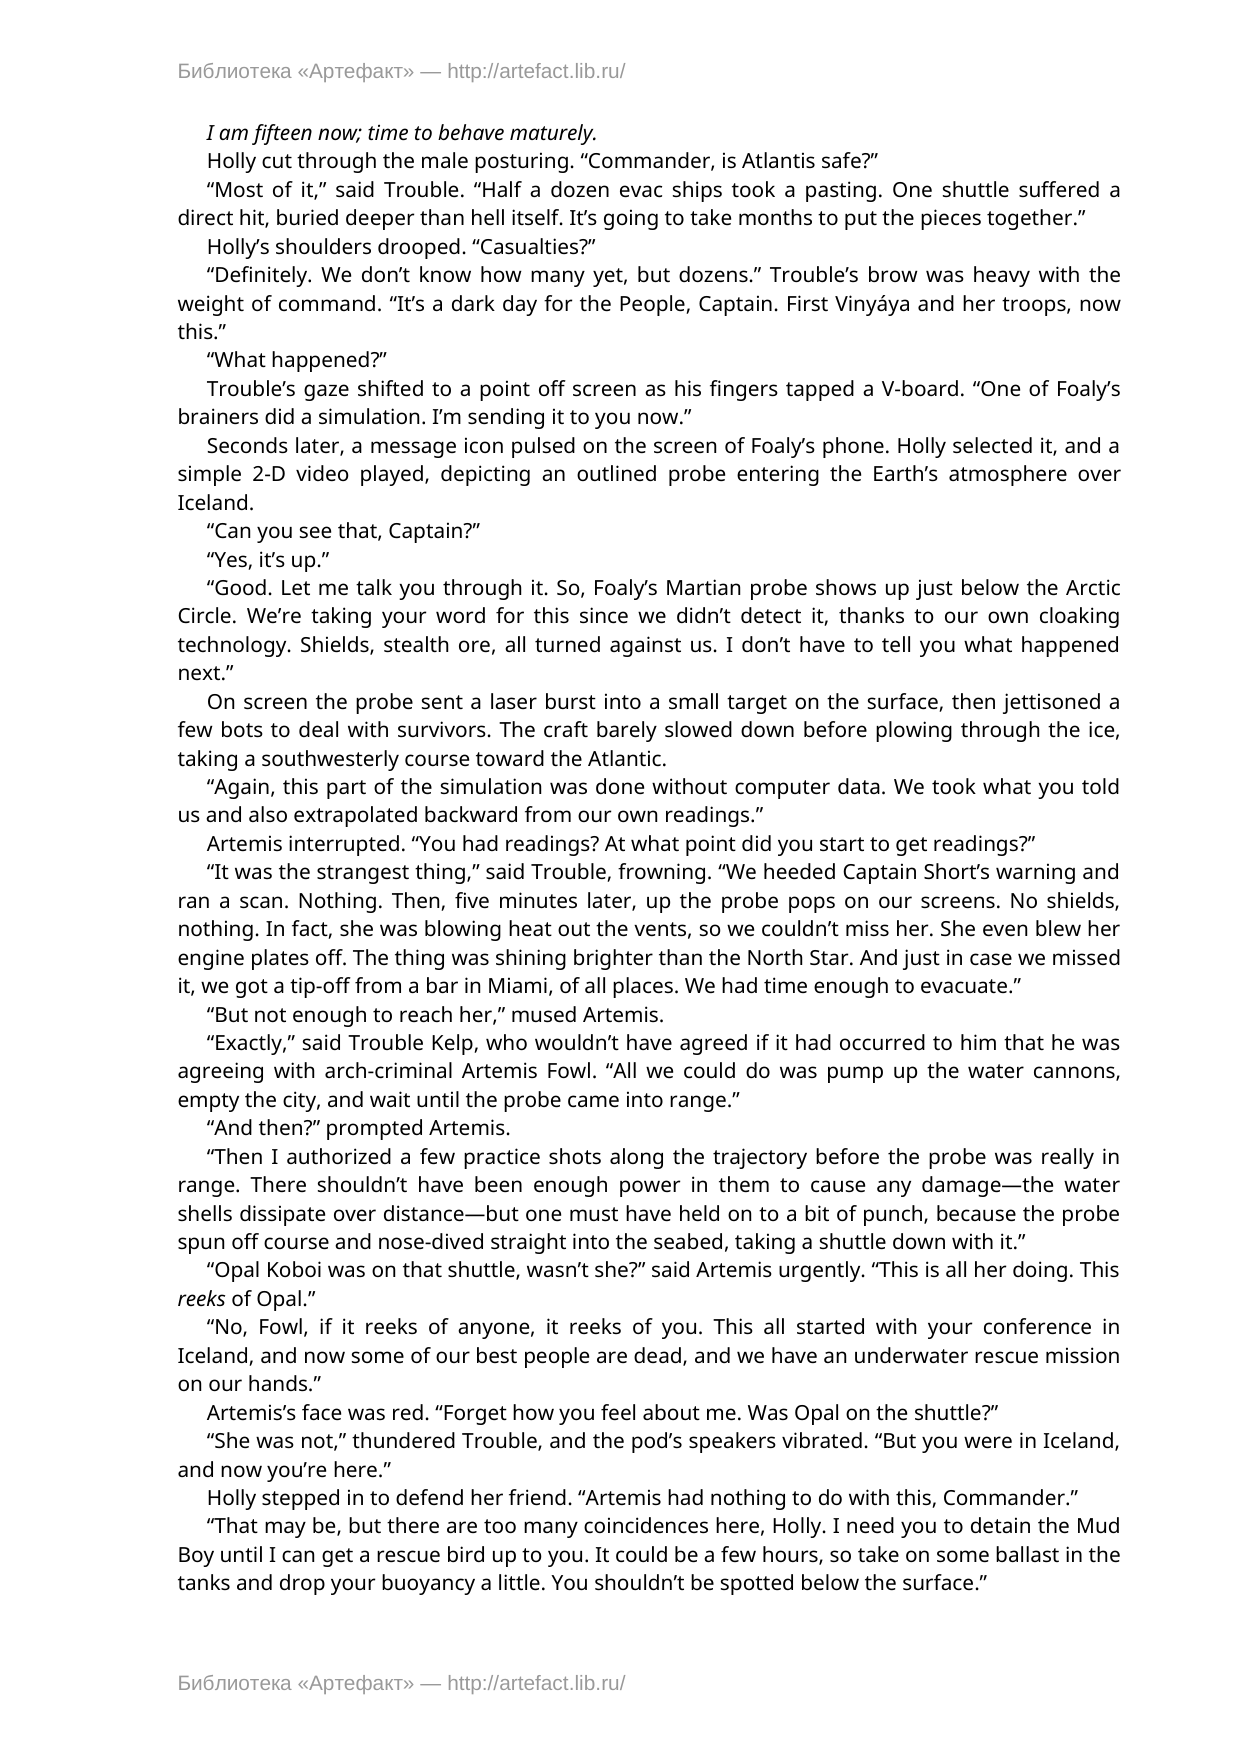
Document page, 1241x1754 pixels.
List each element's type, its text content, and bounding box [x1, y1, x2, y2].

text “It was the strangest thing,” said Trouble, frowning. “We heeded Captain Short’s warning and ran a scan. Nothing. Then, five minutes later, up the probe pops on our screens. No shields, nothing. In fact, she was blowing heat out the vents, so we couldn’t miss her. She even blew her engine plates off. The thing was shining brighter than the North Star. And just in case we missed it, we got a tip-off from a bar in Miami, of all places. We had time enough to evacuate.” [177, 857, 1122, 1000]
text “What happened?” [177, 346, 1122, 374]
text Trouble’s gaze shifted to a point off screen as his fingers tapped a V-board. “One of Foaly’s brainers did a simulation. I’m sending it to you now.” [177, 374, 1122, 431]
text “Definitely. We don’t know how many yet, but dozens.” Trouble’s brow was heavy with the weight of command. “It’s a dark day for the People, Captain. First Vinyáya and her troops, now this.” [177, 260, 1122, 346]
text “Yes, it’s up.” [177, 545, 1122, 573]
text Artemis interrupted. “You had readings? At what point did you start to get readings?” [177, 829, 1122, 857]
text On screen the probe sent a laser burst into a small target on the surface, then jettisoned a few bots to deal with survivors. The craft barely slowed down before plowing through the ice, taking a southwesterly course toward the Atlantic. [177, 687, 1122, 772]
text Artemis’s face was red. “Forget how you feel about me. Was Opal on the shuttle?” [177, 1398, 1122, 1426]
text “But not enough to reach her,” mused Artemis. [177, 1000, 1122, 1028]
text Seconds later, a message icon pulsed on the screen of Foaly’s phone. Holly selected it, and a simple 2-D video played, depicting an outlined probe entering the Earth’s atmosphere over Iceland. [177, 431, 1122, 516]
text “And then?” prompted Artemis. [177, 1113, 1122, 1142]
text I am fifteen now; time to behave maturely. [177, 118, 1122, 147]
text Holly cut through the male posturing. “Commander, is Atlantis safe?” [177, 147, 1122, 175]
text “No, Fowl, if it reeks of anyone, it reeks of you. This all started with your conference in Iceland, and now some of our best people are dead, and we have an underwater rescue mission on our hands.” [177, 1312, 1122, 1398]
text “Most of it,” said Trouble. “Half a dozen evac ships took a pasting. One shuttle suffered a direct hit, buried deeper than hell itself. It’s going to take months to put the pieces together.” [177, 175, 1122, 232]
text “She was not,” thundered Trouble, and the pod’s speakers vibrated. “But you were in Iceland, and now you’re here.” [177, 1426, 1122, 1483]
text “Can you see that, Captain?” [177, 516, 1122, 545]
text Holly stepped in to defend her friend. “Artemis had nothing to do with this, Commander.” [177, 1483, 1122, 1512]
text “Exactly,” said Trouble Kelp, who wouldn’t have agreed if it had occurred to him that he was agreeing with arch-criminal Artemis Fowl. “All we could do was pump up the water cannons, empty the city, and wait until the probe came into range.” [177, 1028, 1122, 1113]
text “Opal Koboi was on that shuttle, wasn’t she?” said Artemis urgently. “This is all her doing. This reeks of Opal.” [177, 1256, 1122, 1312]
text “Good. Let me talk you through it. So, Foaly’s Martian probe shows up just below the Arctic Circle. We’re taking your word for this since we didn’t detect it, thanks to our own cloaking technology. Shields, stealth ore, all turned against us. I don’t have to tell you what happened next.” [177, 573, 1122, 687]
text Holly’s shoulders drooped. “Casualties?” [177, 232, 1122, 260]
text “That may be, but there are too many coincidences here, Holly. I need you to detain the Mud Boy until I can get a rescue bird up to you. It could be a few hours, so take on some ballast in the tanks and drop your buoyancy a little. You shouldn’t be spotted below the surface.” [177, 1512, 1122, 1597]
text “Again, this part of the simulation was done without computer data. We took what you told us and also extrapolated backward from our own readings.” [177, 772, 1122, 829]
text “Then I authorized a few practice shots along the trajectory before the probe was really in range. There shouldn’t have been enough power in them to cause any damage—the water shells dissipate over distance—but one must have held on to a bit of punch, because the probe spun off course and nose-dived straight into the seabed, taking a shuttle down with it.” [177, 1142, 1122, 1256]
